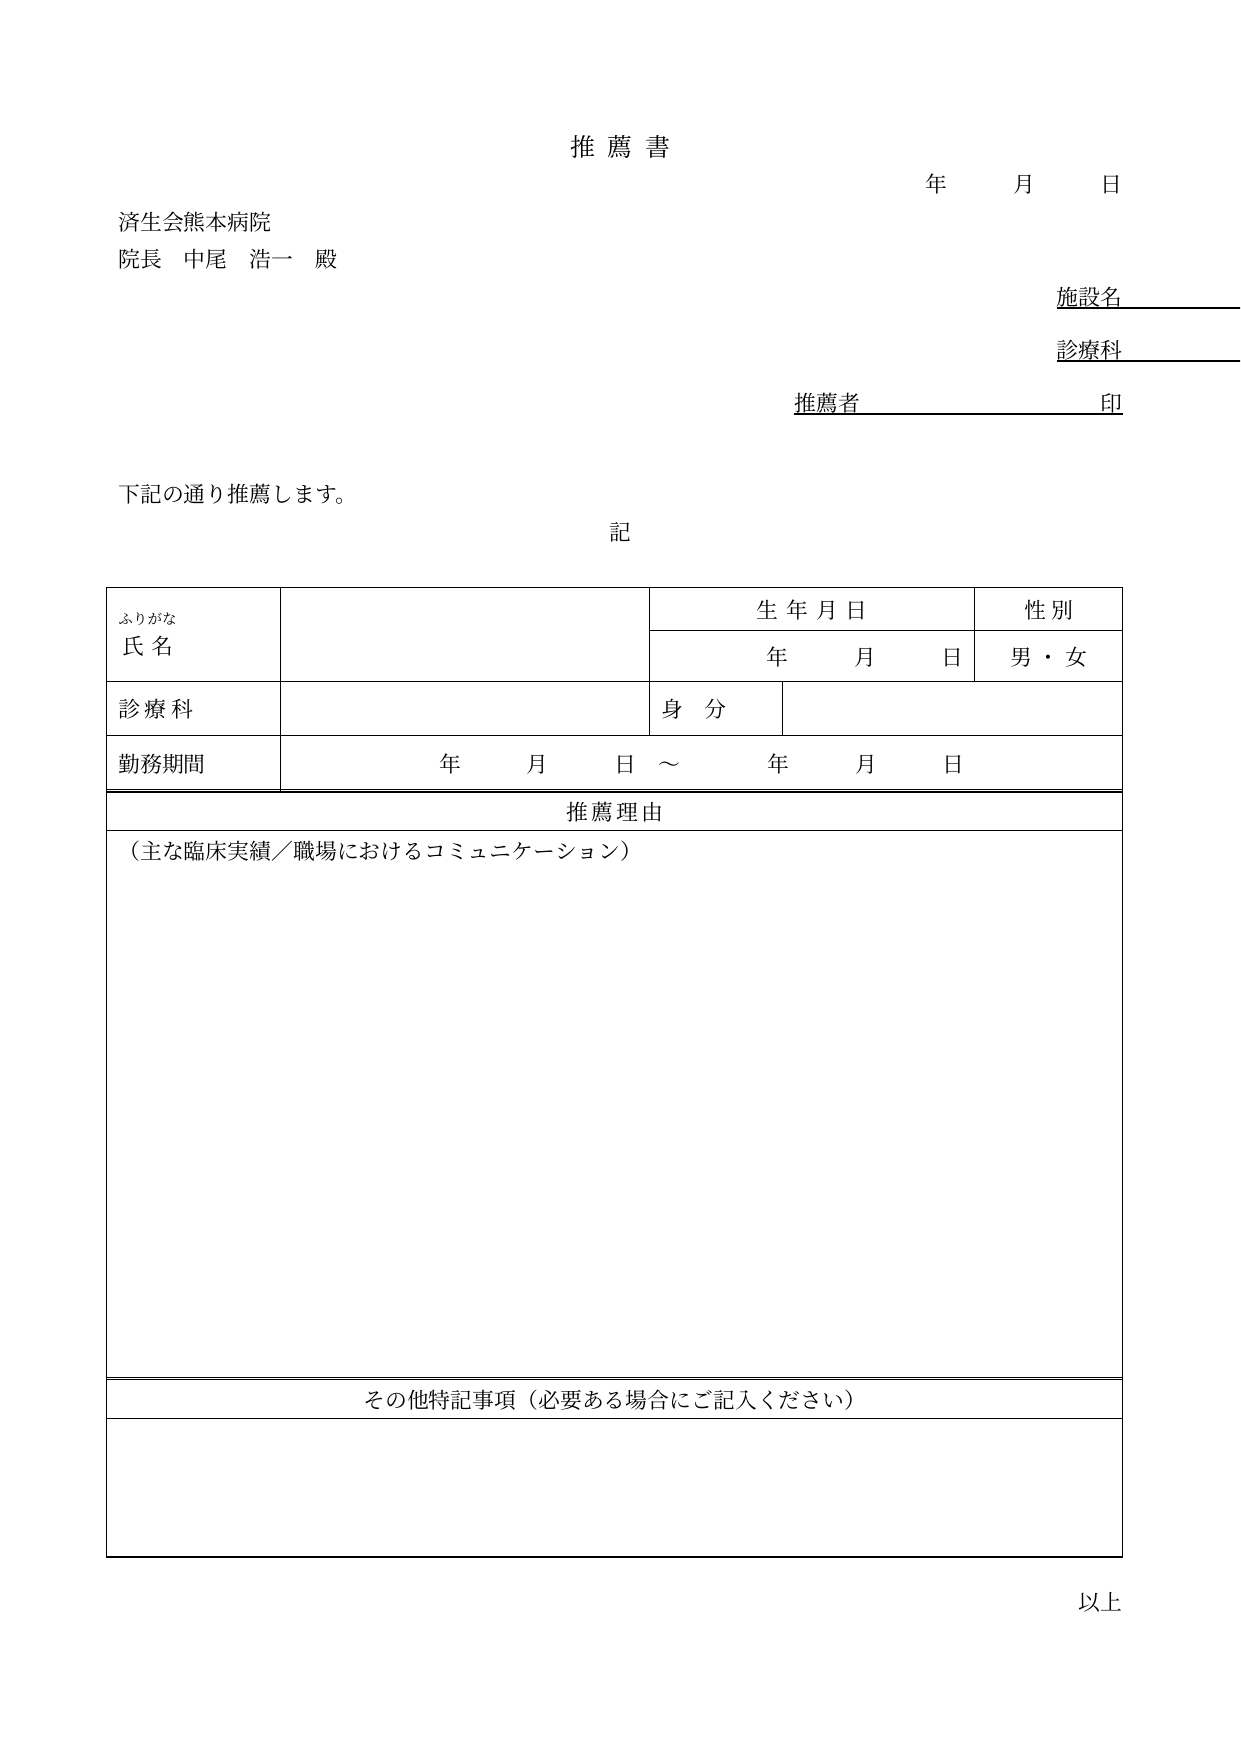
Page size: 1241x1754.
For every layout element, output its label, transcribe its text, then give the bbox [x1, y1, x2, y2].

text 済生会熊本病院 [118, 202, 1122, 239]
table_cell 勤務期間 [107, 736, 280, 789]
text 下記の通り推薦します。 [118, 474, 1122, 512]
table_cell 推薦理由 [107, 793, 1122, 830]
table_cell 年 月 日 [650, 631, 974, 681]
text 診療科 [118, 330, 1122, 368]
table_cell [281, 682, 649, 735]
table_cell その他特記事項（必要ある場合にご記入ください） [107, 1380, 1122, 1418]
text 年 月 日 [118, 164, 1122, 202]
text 以上 [118, 1582, 1122, 1620]
table_header 性別 [975, 588, 1122, 630]
table_cell （主な臨床実績／職場におけるコミュニケーション） [107, 831, 1122, 1377]
table_header [107, 588, 280, 681]
table_cell 年 月 日 ～ 年 月 日 [281, 736, 1122, 789]
table_cell 男 ・ 女 [975, 631, 1122, 681]
table_header 生年月日 [650, 588, 974, 630]
table_cell [107, 1419, 1122, 1556]
text 院長 中尾 浩一 殿 [118, 239, 1122, 277]
text 推薦書 [118, 127, 1122, 164]
text 推薦者 印 [118, 383, 1122, 421]
table_cell [783, 682, 1122, 735]
table_cell 身分 [650, 682, 782, 735]
subtitle 記 [118, 512, 1122, 549]
table_header [281, 588, 649, 681]
text 施設名 [118, 277, 1122, 314]
table_cell 診療科 [107, 682, 280, 735]
